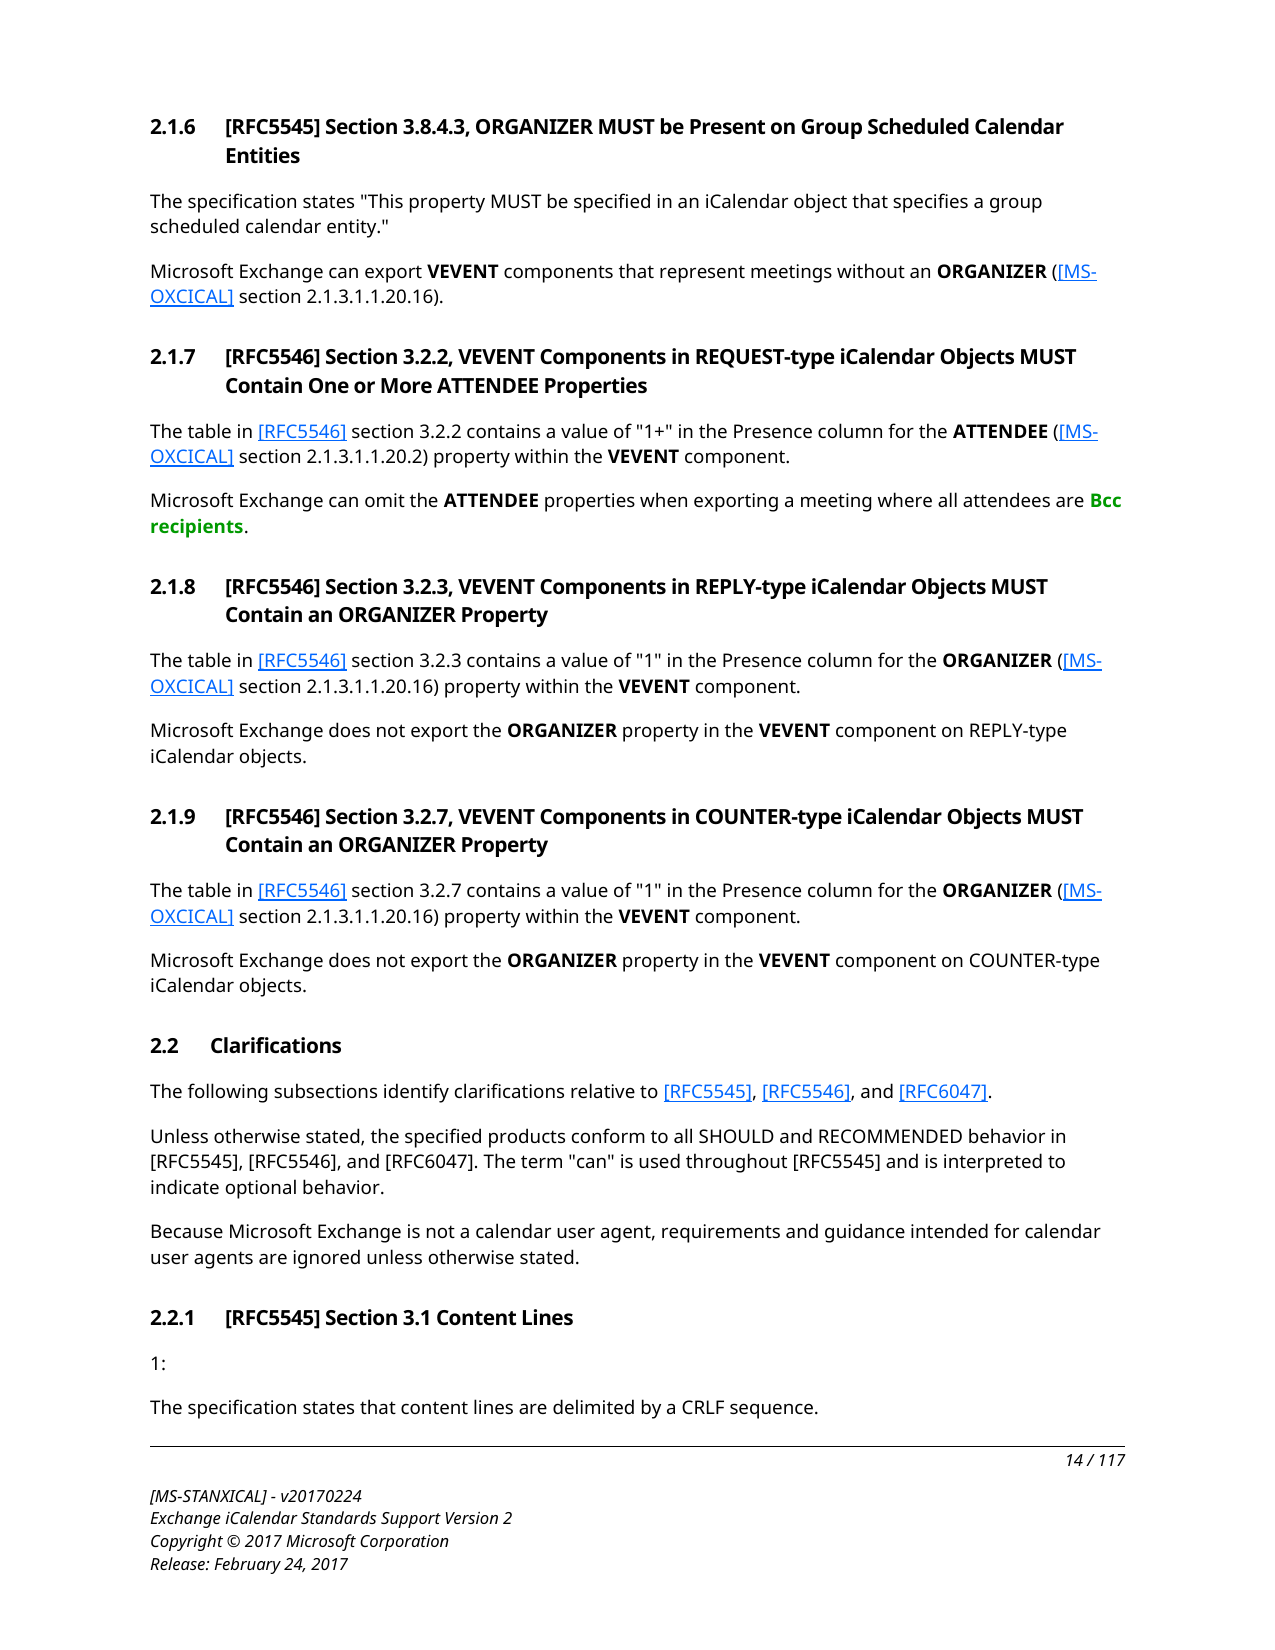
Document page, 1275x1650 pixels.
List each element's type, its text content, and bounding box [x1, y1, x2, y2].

text The table in [RFC5546] section 3.2.2 contains a value of "1+" in the Presence column for the ATTENDEE ([MS-OXCICAL] section 2.1.3.1.1.20.2) property within the VEVENT component. [150, 418, 1125, 469]
text Because Microsoft Exchange is not a calendar user agent, requirements and guidance intended for calendar user agents are ignored unless otherwise stated. [150, 1218, 1125, 1269]
text Microsoft Exchange does not export the ORGANIZER property in the VEVENT component on REPLY-type iCalendar objects. [150, 717, 1125, 768]
subtitle [RFC5545] Section 3.1 Content Lines [150, 1303, 1125, 1331]
text The following subsections identify clarifications relative to [RFC5545], [RFC5546], and [RFC6047]. [150, 1079, 1125, 1104]
text Unless otherwise stated, the specified products conform to all SHOULD and RECOMMENDED behavior in [RFC5545], [RFC5546], and [RFC6047]. The term "can" is used throughout [RFC5545] and is interpreted to indicate optional behavior. [150, 1123, 1125, 1200]
text Microsoft Exchange can omit the ATTENDEE properties when exporting a meeting where all attendees are Bcc recipients. [150, 488, 1125, 539]
text V0001: [150, 1350, 1125, 1376]
text The table in [RFC5546] section 3.2.3 contains a value of "1" in the Presence column for the ORGANIZER ([MS-OXCICAL] section 2.1.3.1.1.20.16) property within the VEVENT component. [150, 648, 1125, 699]
text The specification states "This property MUST be specified in an iCalendar object that specifies a group scheduled calendar entity." [150, 188, 1125, 239]
text The specification states that content lines are delimited by a CRLF sequence. [150, 1394, 1125, 1420]
subtitle [RFC5546] Section 3.2.3, VEVENT Components in REPLY-type iCalendar Objects MUST Contain an ORGANIZER Property [150, 572, 1125, 629]
text Microsoft Exchange does not export the ORGANIZER property in the VEVENT component on COUNTER-type iCalendar objects. [150, 947, 1125, 998]
subtitle Clarifications [150, 1032, 1125, 1060]
subtitle [RFC5545] Section 3.8.4.3, ORGANIZER MUST be Present on Group Scheduled Calendar Entities [150, 112, 1125, 169]
text The table in [RFC5546] section 3.2.7 contains a value of "1" in the Presence column for the ORGANIZER ([MS-OXCICAL] section 2.1.3.1.1.20.16) property within the VEVENT component. [150, 877, 1125, 928]
text Microsoft Exchange can export VEVENT components that represent meetings without an ORGANIZER ([MS-OXCICAL] section 2.1.3.1.1.20.16). [150, 258, 1125, 309]
subtitle [RFC5546] Section 3.2.2, VEVENT Components in REQUEST-type iCalendar Objects MUST Contain One or More ATTENDEE Properties [150, 342, 1125, 399]
subtitle [RFC5546] Section 3.2.7, VEVENT Components in COUNTER-type iCalendar Objects MUST Contain an ORGANIZER Property [150, 802, 1125, 859]
